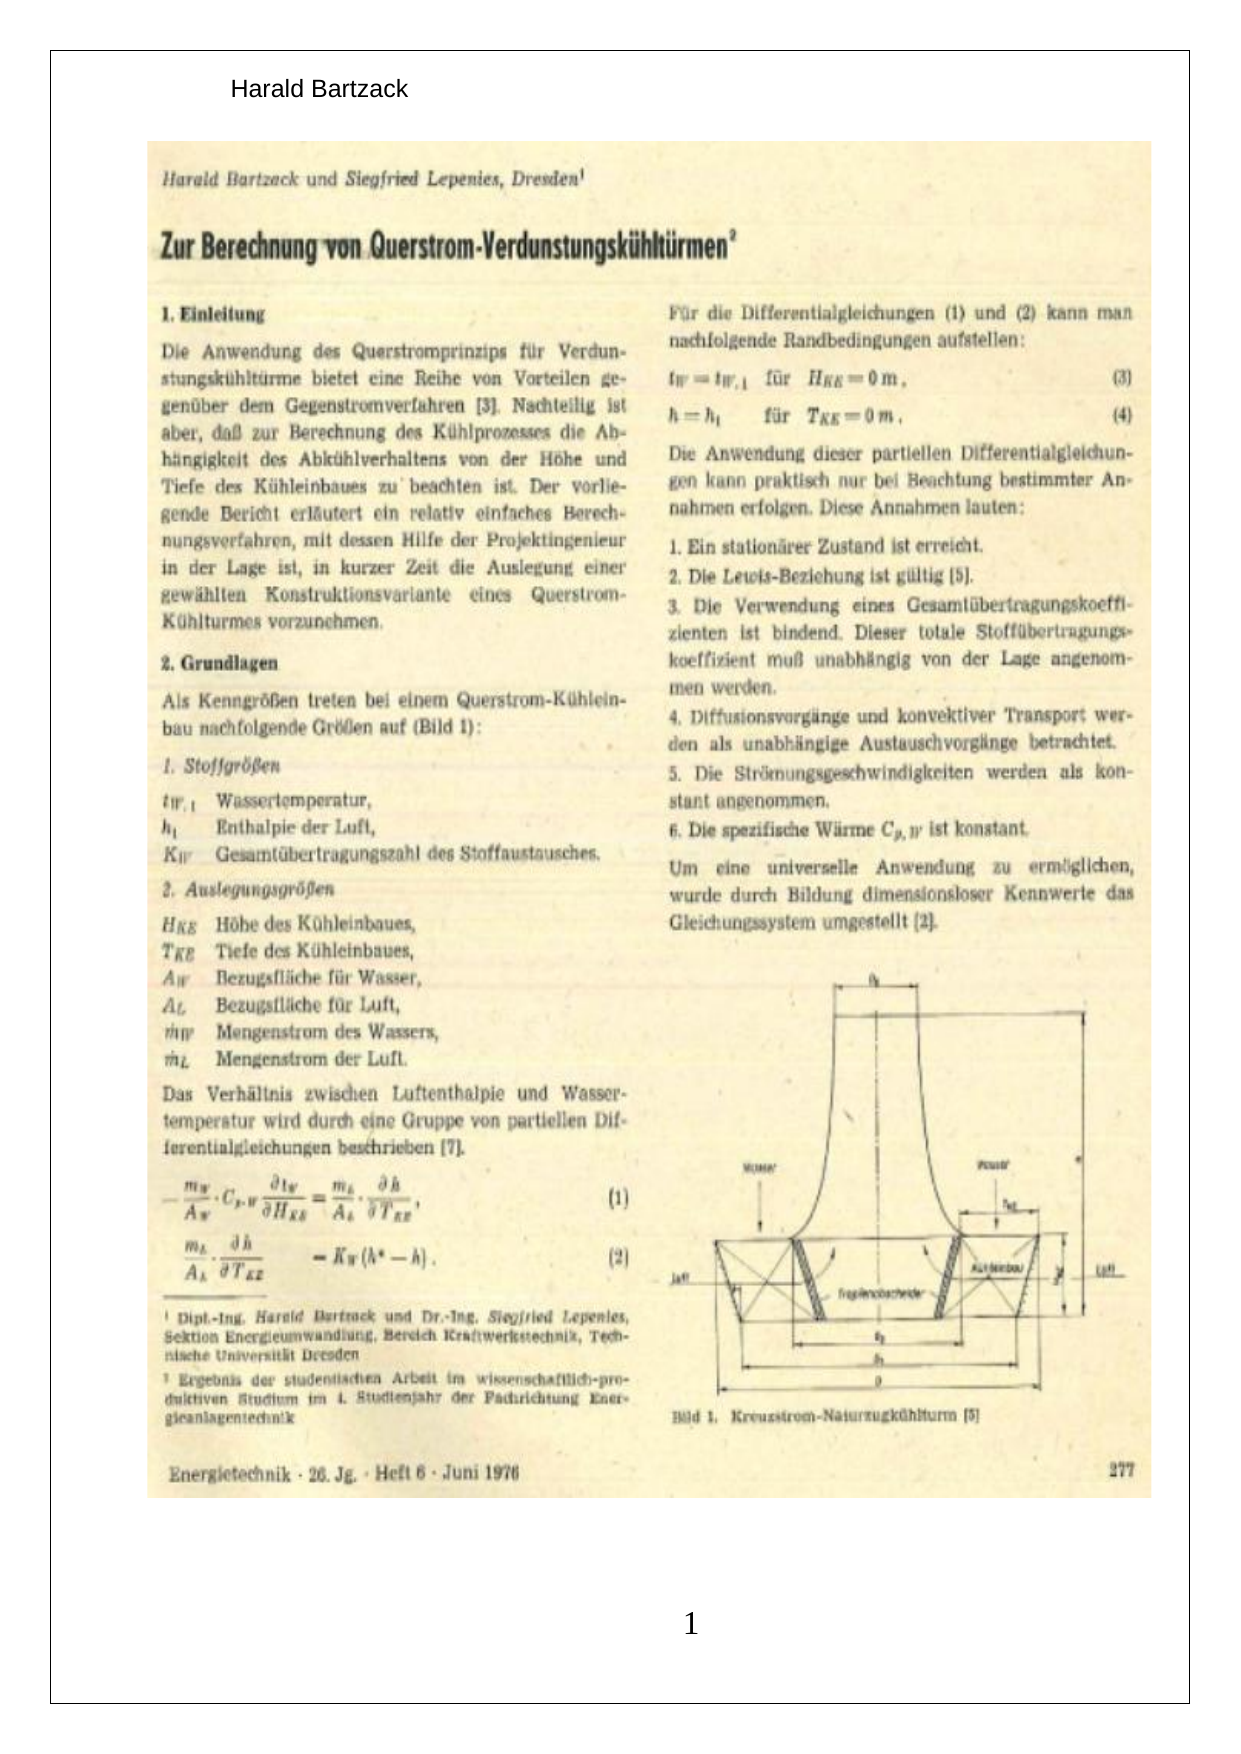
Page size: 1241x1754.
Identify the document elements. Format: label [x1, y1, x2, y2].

picture [147, 141, 1152, 1498]
